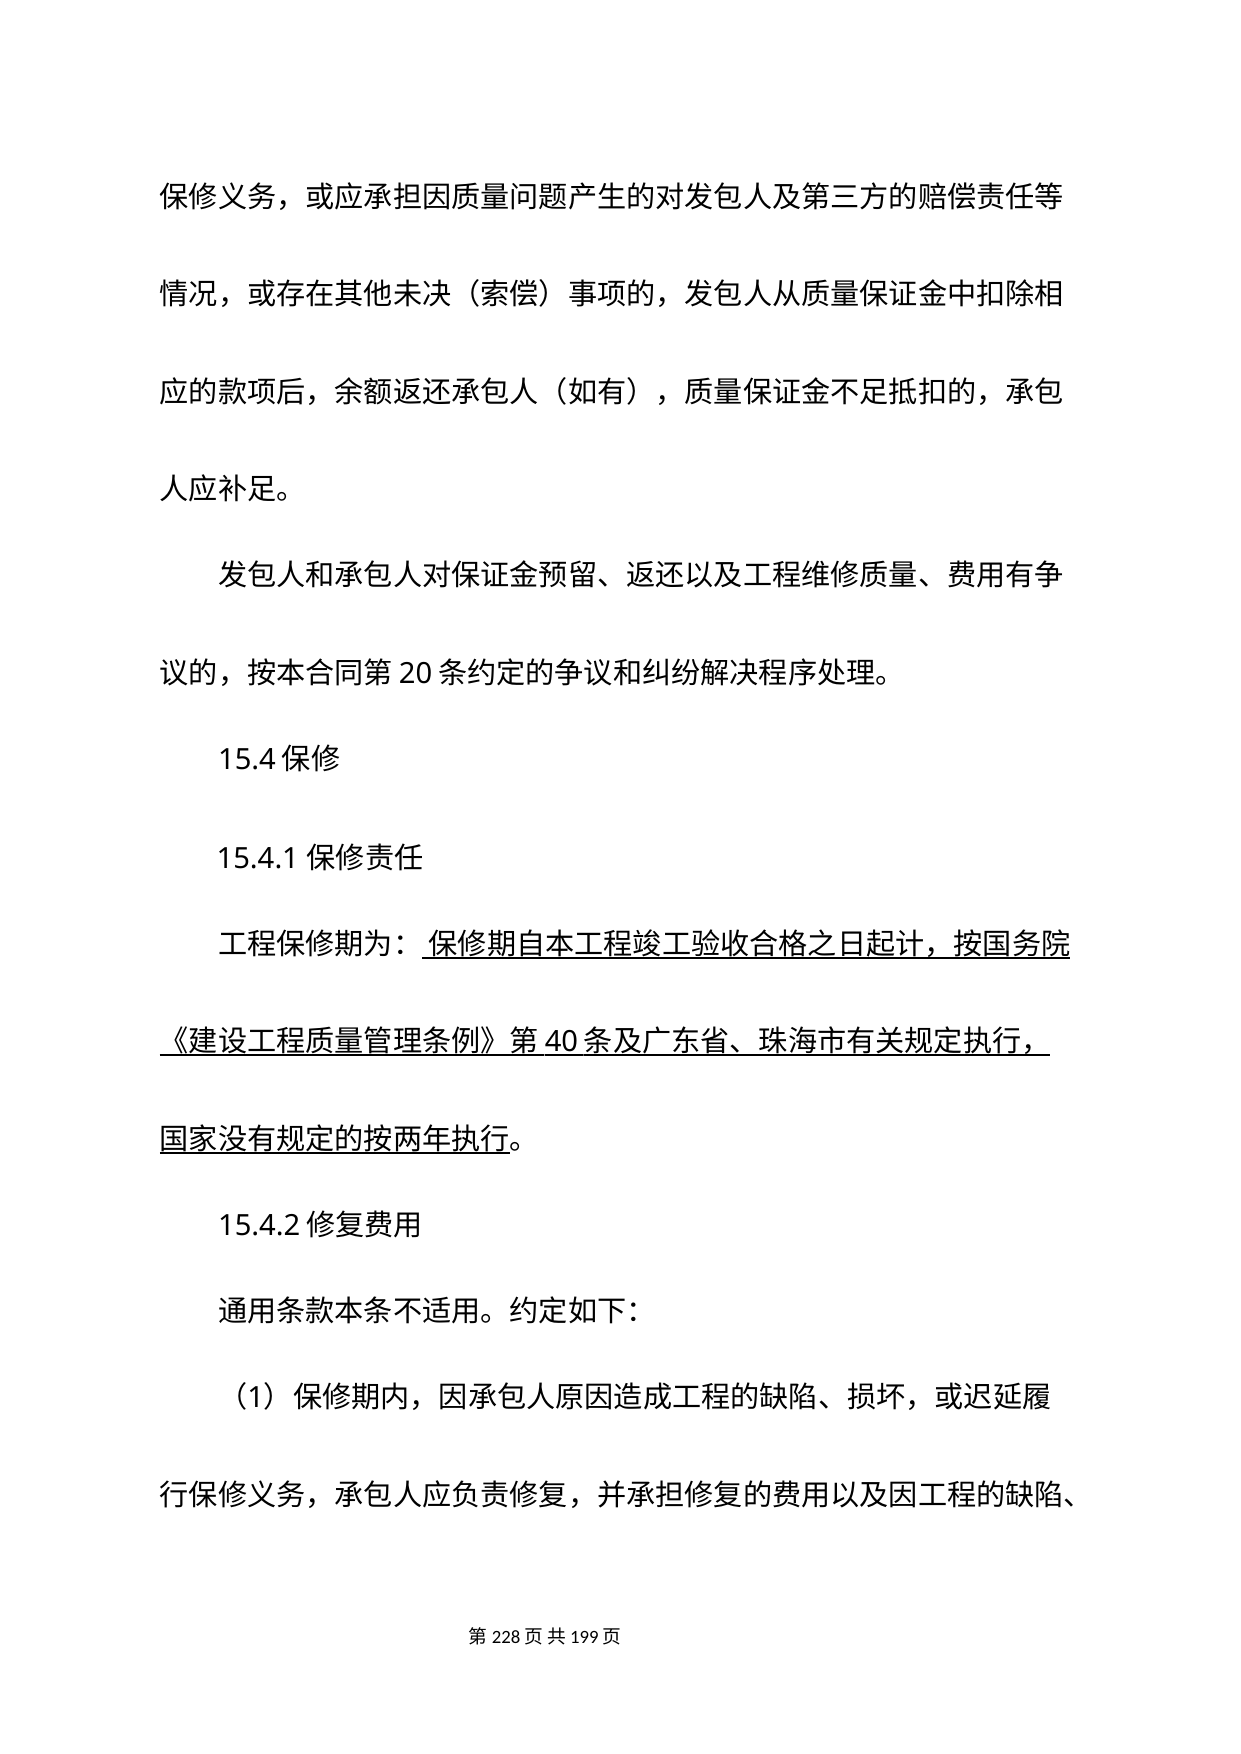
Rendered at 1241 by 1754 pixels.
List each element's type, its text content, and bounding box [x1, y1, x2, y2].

text 15.4保修 [159, 724, 1078, 789]
text 工程保修期为： 保修期自本工程竣工验收合格之日起计，按国务院《建设工程质量管理条例》第40条及广东省、珠海市有关规定执行，国家没有规定的按两年执行。 [159, 909, 1078, 1169]
text 通用条款本条不适用。约定如下： [159, 1276, 1078, 1341]
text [159, 1362, 1078, 1525]
text 发包人和承包人对保证金预留、返还以及工程维修质量、费用有争议的，按本合同第20条约定的争议和纠纷解决程序处理。 [159, 541, 1078, 703]
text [159, 162, 1078, 519]
text 15.4.2修复费用 [159, 1190, 1078, 1255]
text 15.4.1 保修责任 [159, 823, 1078, 888]
